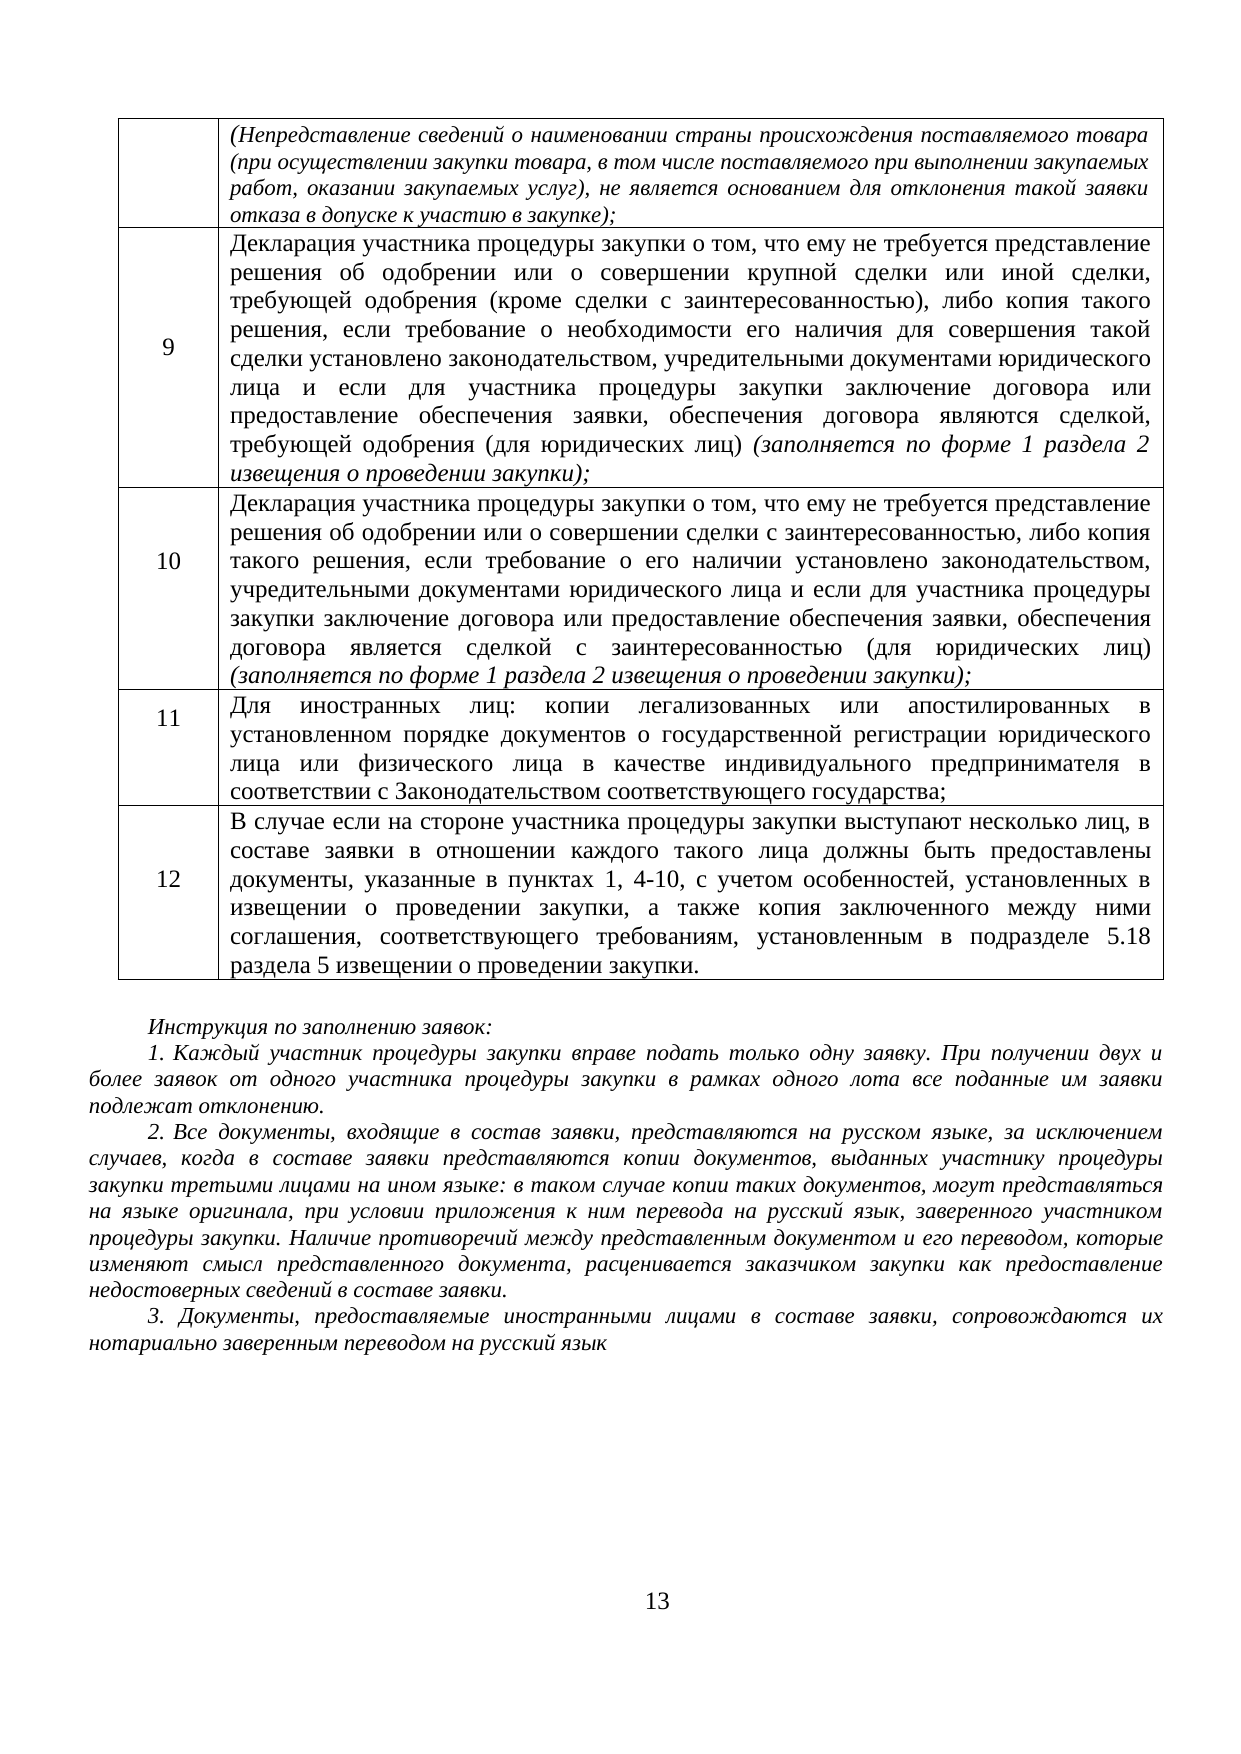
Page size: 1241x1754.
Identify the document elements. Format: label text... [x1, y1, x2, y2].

text Инструкция по заполнению заявок: [89, 1013, 1166, 1039]
table_cell 10 [119, 488, 218, 689]
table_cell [219, 119, 1163, 227]
text 2. Все документы, входящие в состав заявки, представляются на русском языке, за исключением случаев, когда в составе заявки представляются копии документов, выданных участнику процедуры закупки третьими лицами на ином языке: в таком случае копии таких документов, могут представляться на языке оригинала, при условии приложения к ним перевода на русский язык, заверенного участником процедуры закупки. Наличие противоречий между представленным документом и его переводом, которые изменяют смысл представленного документа, расценивается заказчиком закупки как предоставление недостоверных сведений в составе заявки. [89, 1118, 1166, 1303]
table_cell 12 [119, 806, 218, 979]
table_cell Декларация участника процедуры закупки о том, что ему не требуется представление решения об одобрении или о совершении крупной сделки или иной сделки, требующей одобрения (кроме сделки с заинтересованностью), либо копия такого решения, если требование о необходимости его наличия для совершения такой сделки установлено законодательством, учредительными документами юридического лица и если для участника процедуры закупки заключение договора или предоставление обеспечения заявки, обеспечения договора являются сделкой, требующей одобрения (для юридических лиц) (заполняется по форме 1 раздела 2 извещения о проведении закупки); [219, 228, 1163, 487]
table_cell 11 [119, 690, 218, 805]
table_cell В случае если на стороне участника процедуры закупки выступают несколько лиц, в составе заявки в отношении каждого такого лица должны быть предоставлены документы, указанные в пунктах 1, 4-10, с учетом особенностей, установленных в извещении о проведении закупки, а также копия заключенного между ними соглашения, соответствующего требованиям, установленным в подразделе 5.18 раздела 5 извещении о проведении закупки. [219, 806, 1163, 979]
text 1. Каждый участник процедуры закупки вправе подать только одну заявку. При получении двух и более заявок от одного участника процедуры закупки в рамках одного лота все поданные им заявки подлежат отклонению. [89, 1039, 1166, 1118]
table_cell Для иностранных лиц: копии легализованных или апостилированных в установленном порядке документов о государственной регистрации юридического лица или физического лица в качестве индивидуального предпринимателя в соответствии с Законодательством соответствующего государства; [219, 690, 1163, 805]
table_cell Декларация участника процедуры закупки о том, что ему не требуется представление решения об одобрении или о совершении сделки с заинтересованностью, либо копия такого решения, если требование о его наличии установлено законодательством, учредительными документами юридического лица и если для участника процедуры закупки заключение договора или предоставление обеспечения заявки, обеспечения договора является сделкой с заинтересованностью (для юридических лиц) (заполняется по форме 1 раздела 2 извещения о проведении закупки); [219, 488, 1163, 689]
text 3. Документы, предоставляемые иностранными лицами в составе заявки, сопровождаются их нотариально заверенным переводом на русский язык [89, 1303, 1166, 1355]
table_cell 8 [119, 119, 218, 227]
table_cell 9 [119, 228, 218, 487]
